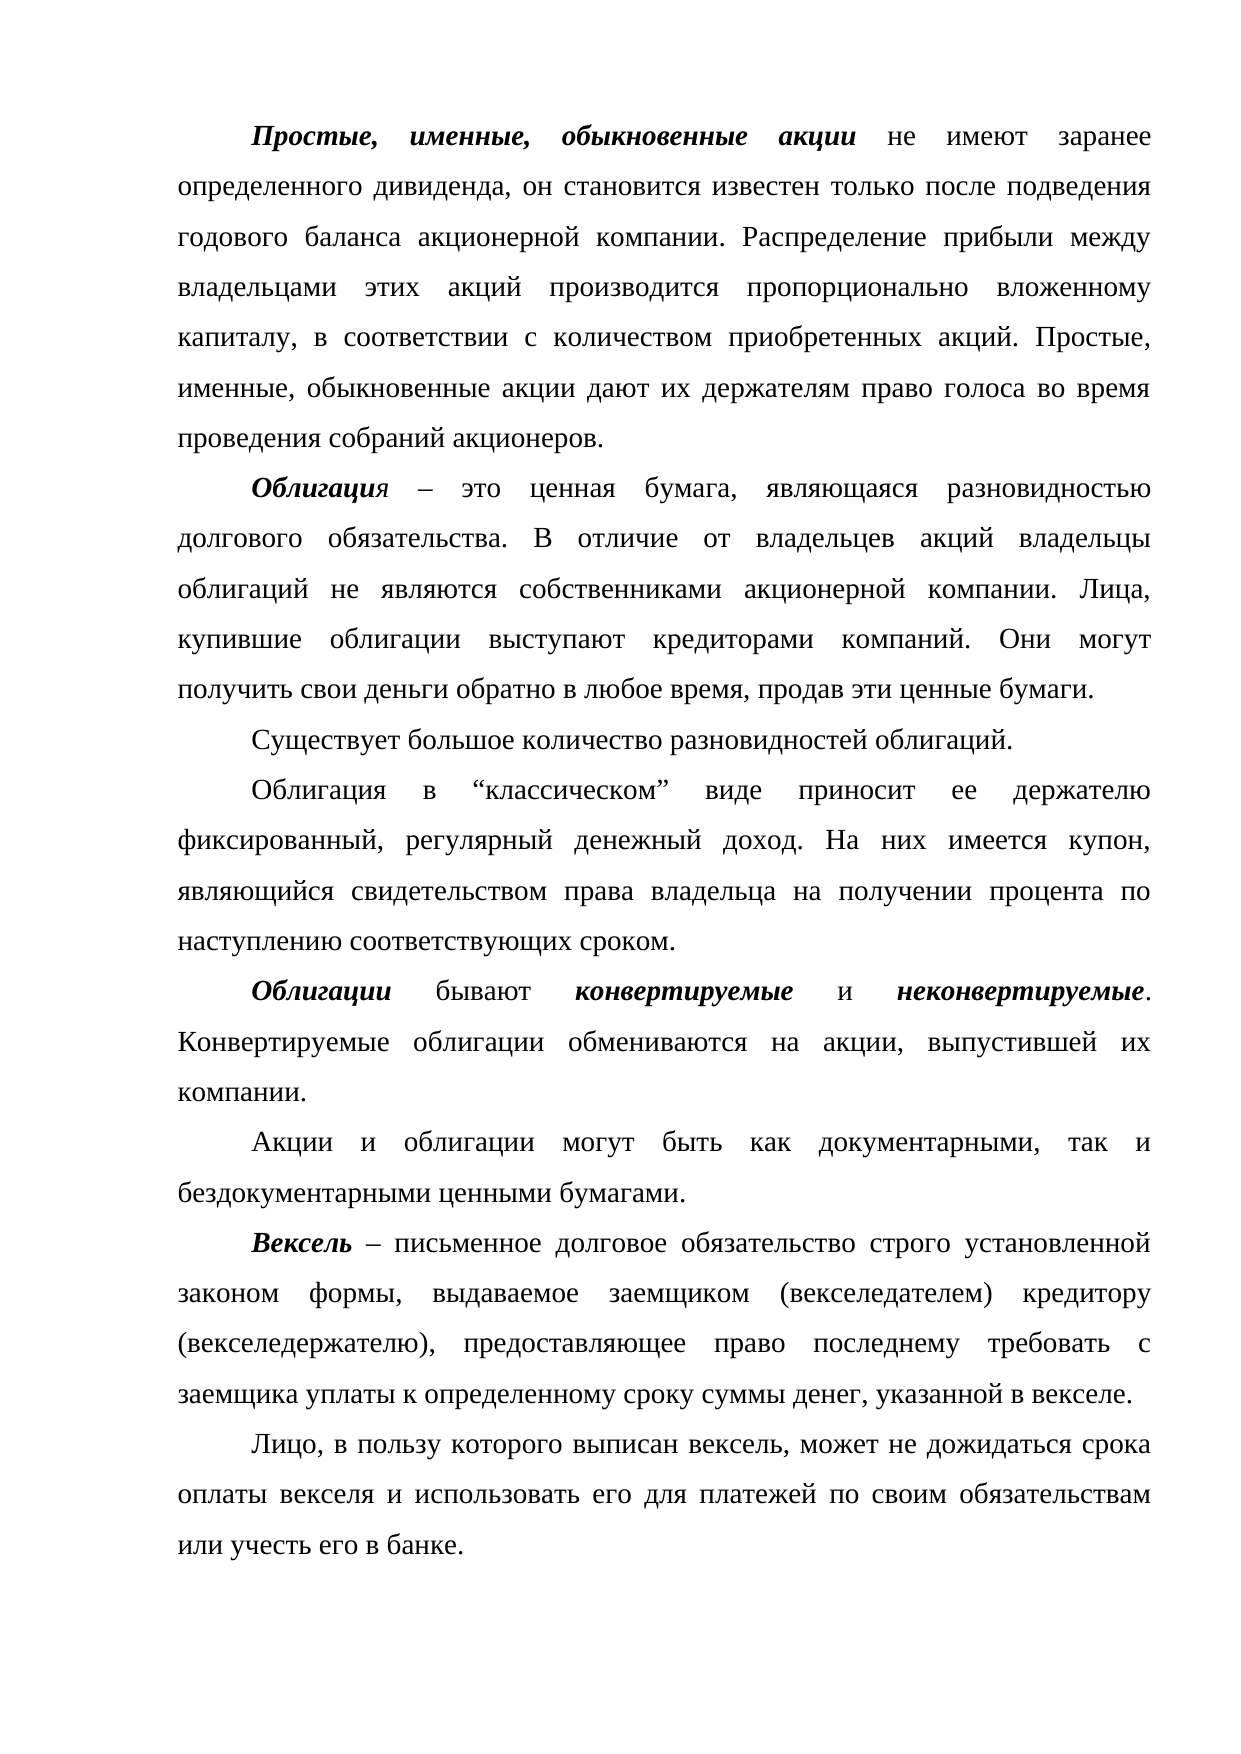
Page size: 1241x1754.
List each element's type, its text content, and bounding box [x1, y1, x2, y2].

text Облигация – это ценная бумага, являющаяся разновидностью долгового обязательства. В отличие от владельцев акций владельцы облигаций не являются собственниками акционерной компании. Лица, купившие облигации выступают кредиторами компаний. Они могут получить свои деньги обратно в любое время, продав эти ценные бумаги. [177, 470, 1152, 705]
text Вексель – письменное долговое обязательство строго установленной законом формы, выдаваемое заемщиком (векселедателем) кредитору (векселедержателю), предоставляющее право последнему требовать с заемщика уплаты к определенному сроку суммы денег, указанной в векселе. [177, 1225, 1152, 1409]
text Существует большое количество разновидностей облигаций. [177, 722, 1152, 755]
text Лицо, в пользу которого выписан вексель, может не дожидаться срока оплаты векселя и использовать его для платежей по своим обязательствам или учесть его в банке. [177, 1426, 1152, 1560]
text Облигации бывают конвертируемые и неконвертируемые. Конвертируемые облигации обмениваются на акции, выпустившей их компании. [177, 973, 1152, 1108]
text Простые, именные, обыкновенные акции не имеют заранее определенного дивиденда, он становится известен только после подведения годового баланса акционерной компании. Распределение прибыли между владельцами этих акций производится пропорционально вложенному капиталу, в соответствии с количеством приобретенных акций. Простые, именные, обыкновенные акции дают их держателям право голоса во время проведения собраний акционеров. [177, 118, 1152, 453]
text Облигация в “классическом” виде приносит ее держателю фиксированный, регулярный денежный доход. На них имеется купон, являющийся свидетельством права владельца на получении процента по наступлению соответствующих сроком. [177, 772, 1152, 957]
text Акции и облигации могут быть как документарными, так и бездокументарными ценными бумагами. [177, 1124, 1152, 1208]
